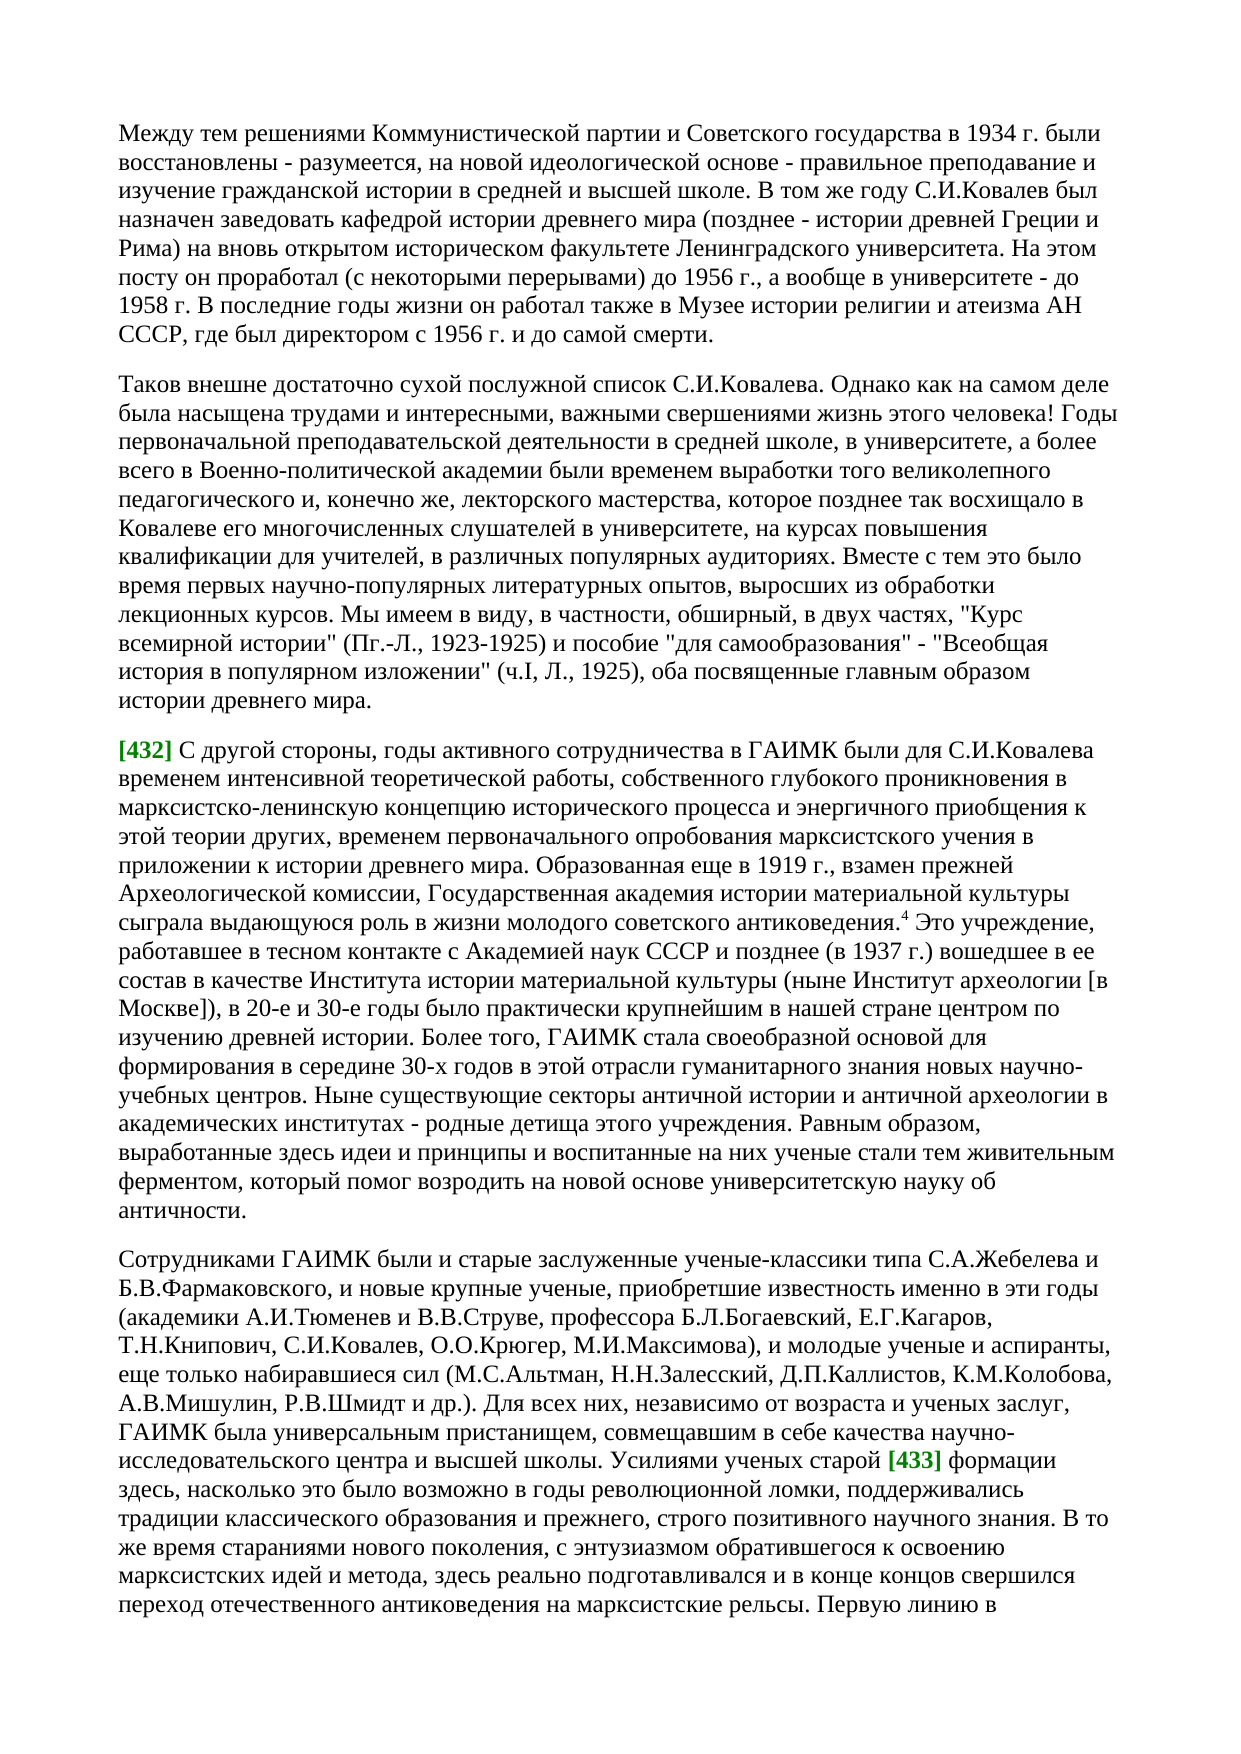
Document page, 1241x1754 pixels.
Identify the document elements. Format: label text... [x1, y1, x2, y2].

text Таков внешне достаточно сухой послужной список С.И.Ковалева. Однако как на самом деле была насыщена трудами и интересными, важными свершениями жизнь этого человека! Годы первоначальной преподавательской деятельности в средней школе, в университете, а более всего в Военно-политической академии были временем выработки того великолепного педагогического и, конечно же, лекторского мастерства, которое позднее так восхищало в Ковалеве его многочисленных слушателей в университете, на курсах повышения квалификации для учителей, в различных популярных аудиториях. Вместе с тем это было время первых научно-популярных литературных опытов, выросших из обработки лекционных курсов. Мы имеем в виду, в частности, обширный, в двух частях, "Курс всемирной истории" (Пг.-Л., 1923-1925) и пособие "для самообразования" - "Всеобщая история в популярном изложении" (ч.I, Л., 1925), оба посвященные главным образом истории древнего мира. [118, 369, 1122, 714]
text [432] С другой стороны, годы активного сотрудничества в ГАИМК были для С.И.Ковалева временем интенсивной теоретической работы, собственного глубокого проникновения в марксистско-ленинскую концепцию исторического процесса и энергичного приобщения к этой теории других, временем первоначального опробования марксистского учения в приложении к истории древнего мира. Образованная еще в 1919 г., взамен прежней Археологической комиссии, Государственная академия истории материальной культуры сыграла выдающуюся роль в жизни молодого советского антиковедения.4 Это учреждение, работавшее в тесном контакте с Академией наук СССР и позднее (в 1937 г.) вошедшее в ее состав в качестве Института истории материальной культуры (ныне Институт археологии [в Москве]), в 20-е и 30-е годы было практически крупнейшим в нашей стране центром по изучению древней истории. Более того, ГАИМК стала своеобразной основой для формирования в середине 30-х годов в этой отрасли гуманитарного знания новых научно-учебных центров. Ныне существующие секторы античной истории и античной археологии в академических институтах - родные детища этого учреждения. Равным образом, выработанные здесь идеи и принципы и воспитанные на них ученые стали тем живительным ферментом, который помог возродить на новой основе университетскую науку об античности. [118, 735, 1122, 1223]
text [118, 1244, 1122, 1618]
text Между тем решениями Коммунистической партии и Советского государства в 1934 г. были восстановлены - разумеется, на новой идеологической основе - правильное преподавание и изучение гражданской истории в средней и высшей школе. В том же году С.И.Ковалев был назначен заведовать кафедрой истории древнего мира (позднее - истории древней Греции и Рима) на вновь открытом историческом факультете Ленинградского университета. На этом посту он проработал (с некоторыми перерывами) до 1956 г., а вообще в университете - до 1958 г. В последние годы жизни он работал также в Музее истории религии и атеизма АН СССР, где был директором с 1956 г. и до самой смерти. [118, 118, 1122, 348]
